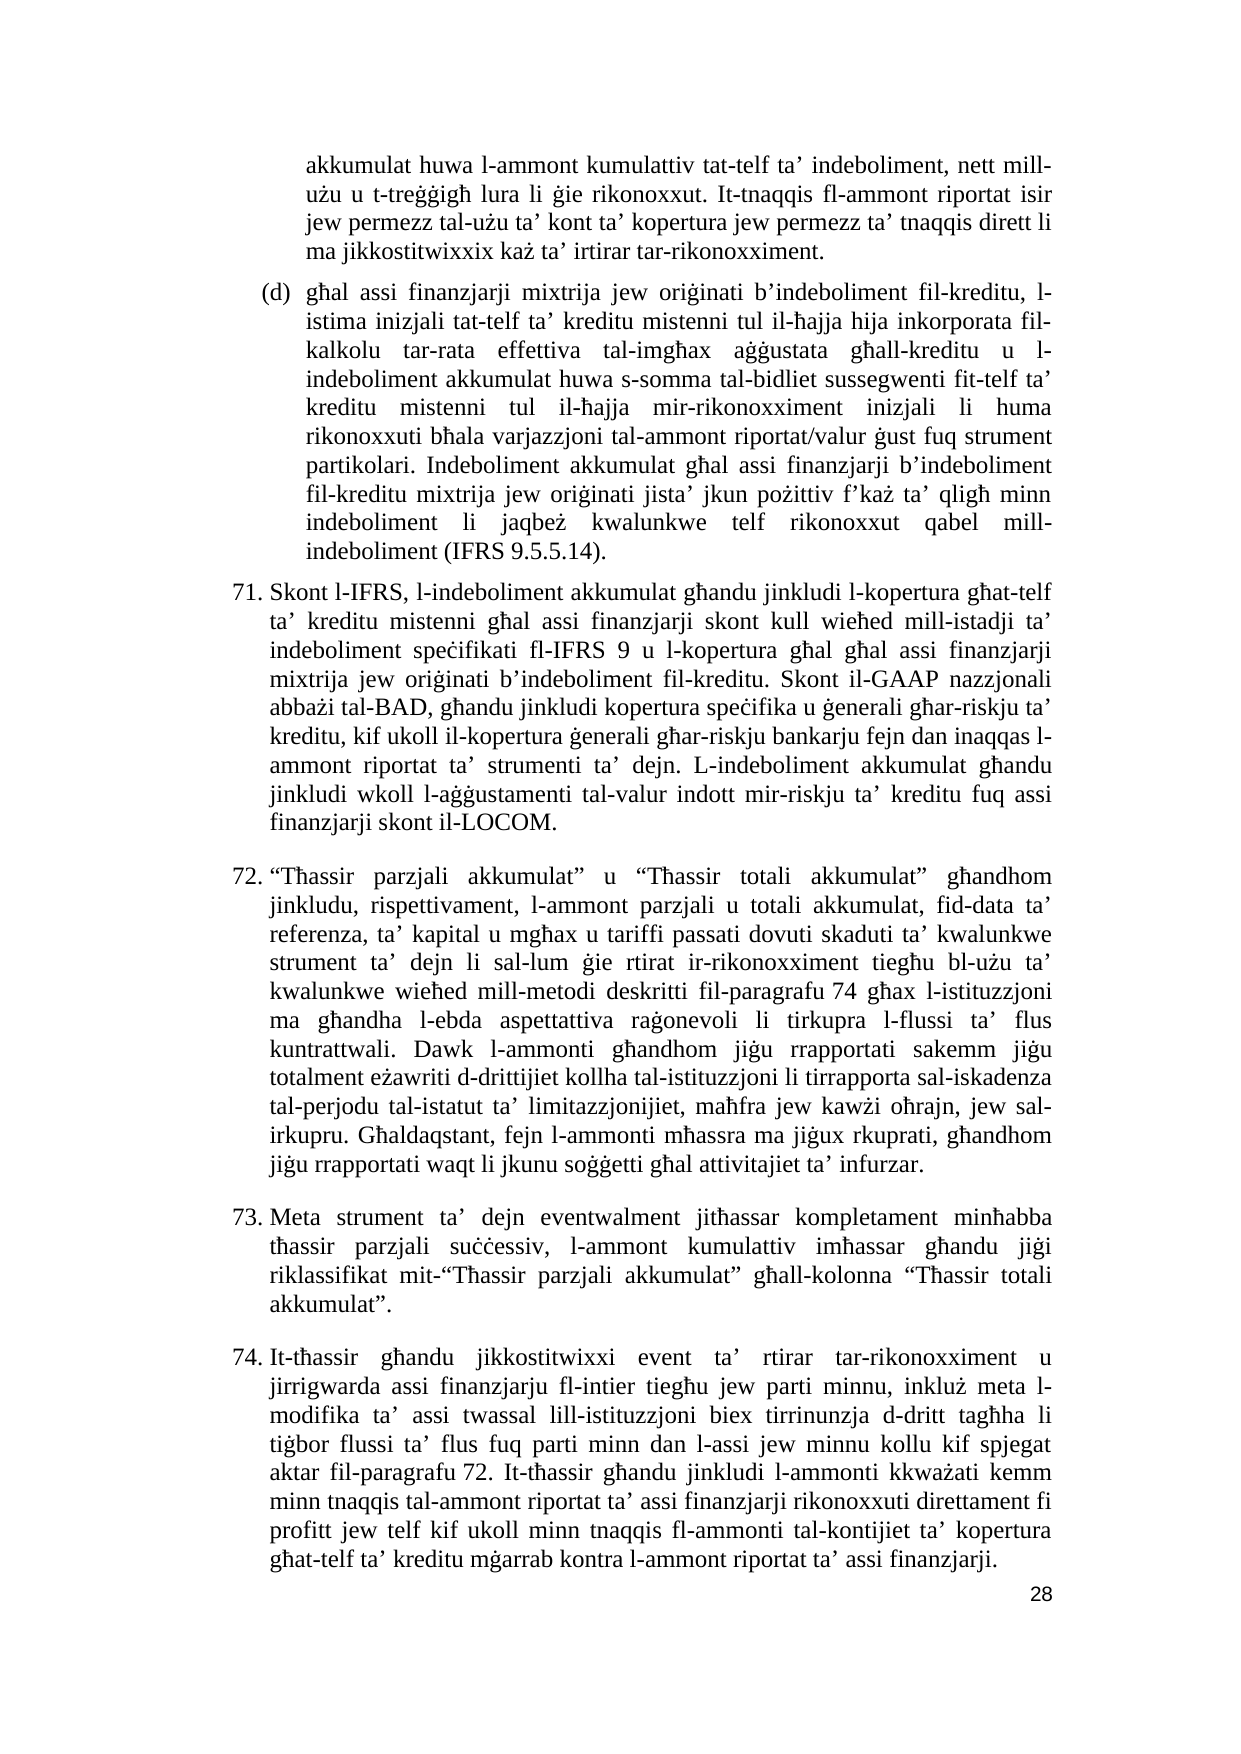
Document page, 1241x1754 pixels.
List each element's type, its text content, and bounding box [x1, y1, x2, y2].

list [261, 150, 1053, 265]
text It-tħassir għandu jikkostitwixxi event ta’ rtirar tar-rikonoxximent u jirrigwarda assi finanzjarju fl-intier tiegħu jew parti minnu, inkluż meta l-modifika ta’ assi twassal lill-istituzzjoni biex tirrinunzja d-dritt tagħha li tiġbor flussi ta’ flus fuq parti minn dan l-assi jew minnu kollu kif spjegat aktar fil-paragrafu 72. It-tħassir għandu jinkludi l-ammonti kkważati kemm minn tnaqqis tal-ammont riportat ta’ assi finanzjarji rikonoxxuti direttament fi profitt jew telf kif ukoll minn tnaqqis fl-ammonti tal-kontijiet ta’ kopertura għat-telf ta’ kreditu mġarrab kontra l-ammont riportat ta’ assi finanzjarji. [232, 1342, 1053, 1572]
text “Tħassir parzjali akkumulat” u “Tħassir totali akkumulat” għandhom jinkludu, rispettivament, l-ammont parzjali u totali akkumulat, fid-data ta’ referenza, ta’ kapital u mgħax u tariffi passati dovuti skaduti ta’ kwalunkwe strument ta’ dejn li sal-lum ġie rtirat ir-rikonoxximent tiegħu bl-użu ta’ kwalunkwe wieħed mill-metodi deskritti fil-paragrafu 74 għax l-istituzzjoni ma għandha l-ebda aspettattiva raġonevoli li tirkupra l-flussi ta’ flus kuntrattwali. Dawk l-ammonti għandhom jiġu rrapportati sakemm jiġu totalment eżawriti d-drittijiet kollha tal-istituzzjoni li tirrapporta sal-iskadenza tal-perjodu tal-istatut ta’ limitazzjonijiet, maħfra jew kawżi oħrajn, jew sal-irkupru. Għaldaqstant, fejn l-ammonti mħassra ma jiġux rkuprati, għandhom jiġu rrapportati waqt li jkunu soġġetti għal attivitajiet ta’ infurzar. [232, 861, 1053, 1177]
list għal assi finanzjarji mixtrija jew oriġinati b’indeboliment fil-kreditu, l-istima inizjali tat-telf ta’ kreditu mistenni tul il-ħajja hija inkorporata fil-kalkolu tar-rata effettiva tal-imgħax aġġustata għall-kreditu u l-indeboliment akkumulat huwa s-somma tal-bidliet sussegwenti fit-telf ta’ kreditu mistenni tul il-ħajja mir-rikonoxximent inizjali li huma rikonoxxuti bħala varjazzjoni tal-ammont riportat/valur ġust fuq strument partikolari. Indeboliment akkumulat għal assi finanzjarji b’indeboliment fil-kreditu mixtrija jew oriġinati jista’ jkun pożittiv f’każ ta’ qligħ minn indeboliment li jaqbeż kwalunkwe telf rikonoxxut qabel mill-indeboliment (IFRS 9.5.5.14). [261, 277, 1053, 565]
text Meta strument ta’ dejn eventwalment jitħassar kompletament minħabba tħassir parzjali suċċessiv, l-ammont kumulattiv imħassar għandu jiġi riklassifikat mit-“Tħassir parzjali akkumulat” għall-kolonna “Tħassir totali akkumulat”. [232, 1202, 1053, 1317]
text Skont l-IFRS, l-indeboliment akkumulat għandu jinkludi l-kopertura għat-telf ta’ kreditu mistenni għal assi finanzjarji skont kull wieħed mill-istadji ta’ indeboliment speċifikati fl-IFRS 9 u l-kopertura għal għal assi finanzjarji mixtrija jew oriġinati b’indeboliment fil-kreditu. Skont il-GAAP nazzjonali abbażi tal-BAD, għandu jinkludi kopertura speċifika u ġenerali għar-riskju ta’ kreditu, kif ukoll il-kopertura ġenerali għar-riskju bankarju fejn dan inaqqas l-ammont riportat ta’ strumenti ta’ dejn. L-indeboliment akkumulat għandu jinkludi wkoll l-aġġustamenti tal-valur indott mir-riskju ta’ kreditu fuq assi finanzjarji skont il-LOCOM. [232, 577, 1053, 836]
